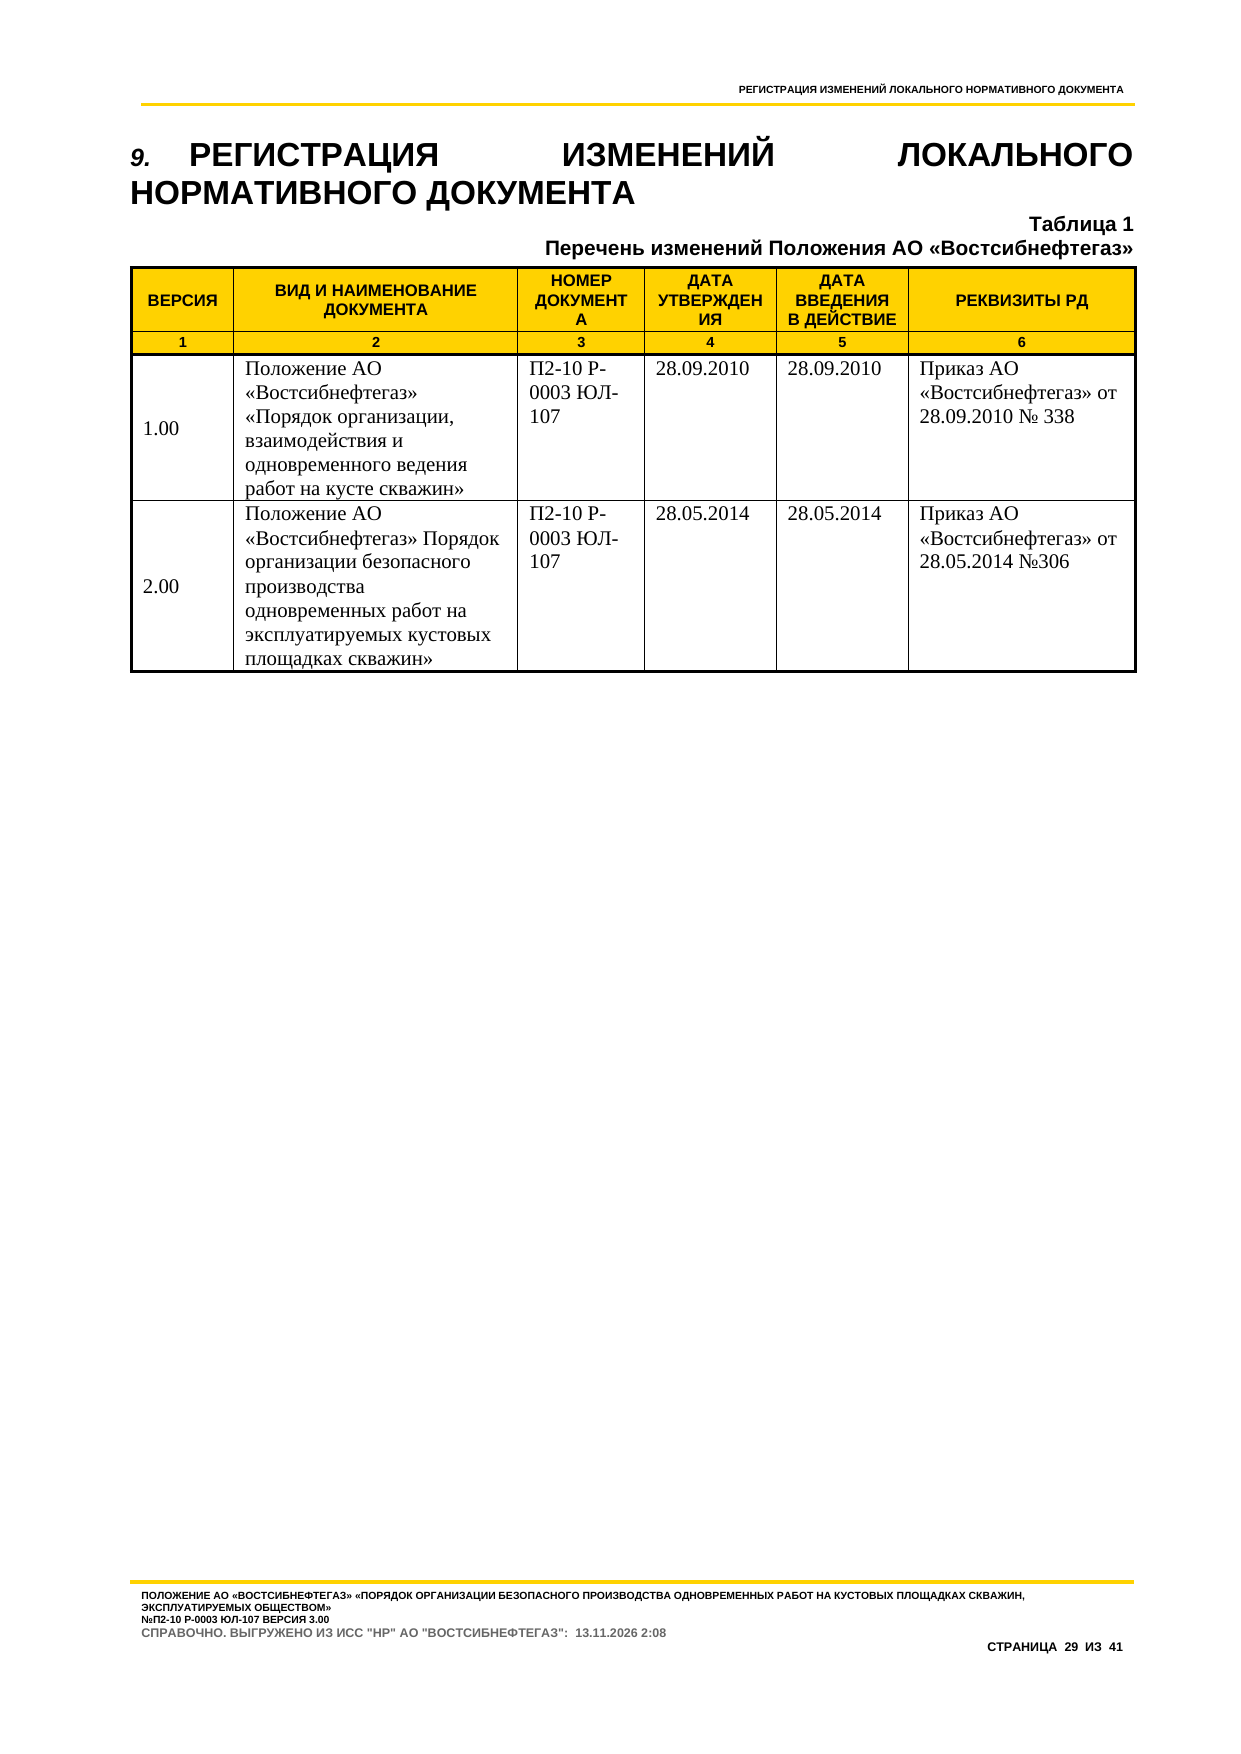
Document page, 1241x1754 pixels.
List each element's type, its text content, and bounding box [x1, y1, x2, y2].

table_cell 2 [234, 332, 517, 353]
table_header версия [133, 269, 233, 331]
table_cell Положение АО «Востсибнефтегаз» «Порядок организации, взаимодействия и одновременного ведения работ на кусте скважин» [234, 356, 517, 500]
table_header номер документа [518, 269, 644, 331]
table_header РЕКВИЗИТЫ РД [909, 269, 1134, 331]
table_header дата ввЕДЕНИЯ в действие [777, 269, 908, 331]
table_cell П2-10 Р-0003 ЮЛ-107 [518, 356, 644, 500]
table_cell 1.00 [133, 356, 233, 500]
table_header вид и наименование документа [234, 269, 517, 331]
table_cell 28.05.2014 [777, 501, 908, 670]
table_cell 3 [518, 332, 644, 353]
table_cell 6 [909, 332, 1134, 353]
table_header ДАТА УТВЕРЖДЕНИЯ [645, 269, 776, 331]
table_cell 5 [777, 332, 908, 353]
text Перечень изменений Положения АО «Востсибнефтегаз» [130, 236, 1134, 260]
table_cell 28.09.2010 [645, 356, 776, 500]
table_cell Приказ АО «Востсибнефтегаз» от 28.05.2014 №306 [909, 501, 1134, 670]
text Таблица 1 [130, 212, 1134, 236]
table_cell 28.09.2010 [777, 356, 908, 500]
table_cell 1 [133, 332, 233, 353]
table_cell 4 [645, 332, 776, 353]
list РЕГИСТРАЦИЯ ИЗМЕНЕНИЙ ЛОКАЛЬНОГО НОРМАТИВНОГО ДОКУМЕНТА [130, 135, 1134, 212]
table_cell Положение АО «Востсибнефтегаз» Порядок организации безопасного производства одновременных работ на эксплуатируемых кустовых площадках скважин» [234, 501, 517, 670]
table_cell П2-10 Р-0003 ЮЛ-107 [518, 501, 644, 670]
table_cell 28.05.2014 [645, 501, 776, 670]
table_cell Приказ АО «Востсибнефтегаз» от 28.09.2010 № 338 [909, 356, 1134, 500]
table_cell 2.00 [133, 501, 233, 670]
